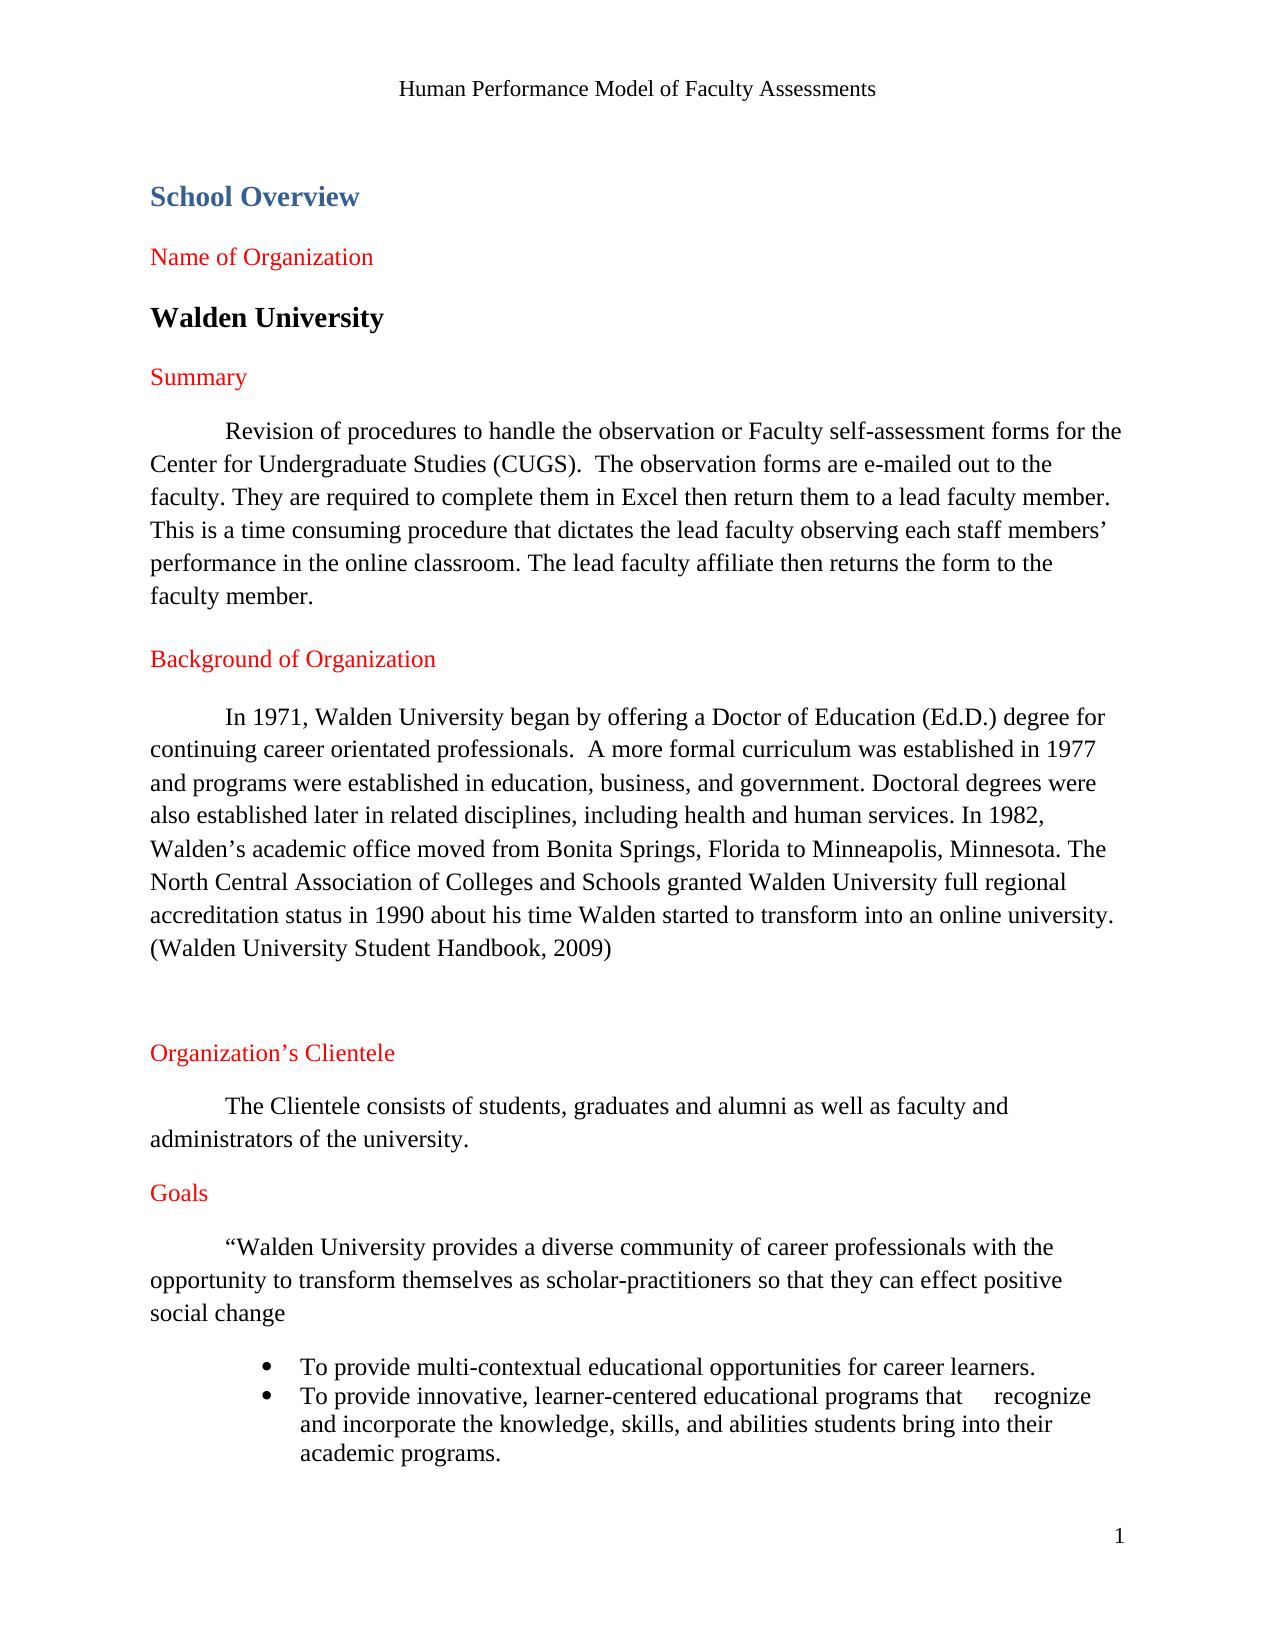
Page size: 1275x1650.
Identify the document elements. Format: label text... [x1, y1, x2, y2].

text Summary [150, 362, 1125, 391]
text Background of Organization [150, 644, 1125, 672]
text Organization’s Clientele [150, 1038, 1125, 1066]
text School Overview [150, 179, 1125, 213]
list To provide innovative, learner-centered educational programs that recognize and incorporate the knowledge, skills, and abilities students bring into their academic programs. [262, 1381, 1125, 1467]
text The Clientele consists of students, graduates and alumni as well as faculty and administrators of the university. [150, 1091, 1125, 1153]
list To provide multi-contextual educational opportunities for career learners. [262, 1352, 1125, 1381]
text In 1971, Walden University began by offering a Doctor of Education (Ed.D.) degree for continuing career orientated professionals. A more formal curriculum was established in 1977 and programs were established in education, business, and government. Doctoral degrees were also established later in related disciplines, including health and human services. In 1982, Walden’s academic office moved from Bonita Springs, Florida to Minneapolis, Minnesota. The North Central Association of Colleges and Schools granted Walden University full regional accreditation status in 1990 about his time Walden started to transform into an online university. (Walden University Student Handbook, 2009) [150, 702, 1125, 961]
text Revision of procedures to handle the observation or Faculty self-assessment forms for the Center for Undergraduate Studies (CUGS). The observation forms are e-mailed out to the faculty. They are required to complete them in Excel then return them to a lead faculty member. This is a time consuming procedure that dictates the lead faculty observing each staff members’ performance in the online classroom. The lead faculty affiliate then returns the form to the faculty member. [150, 416, 1125, 610]
text Name of Organization [150, 242, 1125, 271]
text “Walden University provides a diverse community of career professionals with the opportunity to transform themselves as scholar-practitioners so that they can effect positive social change [150, 1232, 1125, 1327]
text Goals [150, 1178, 1125, 1207]
text Walden University [150, 300, 1125, 333]
